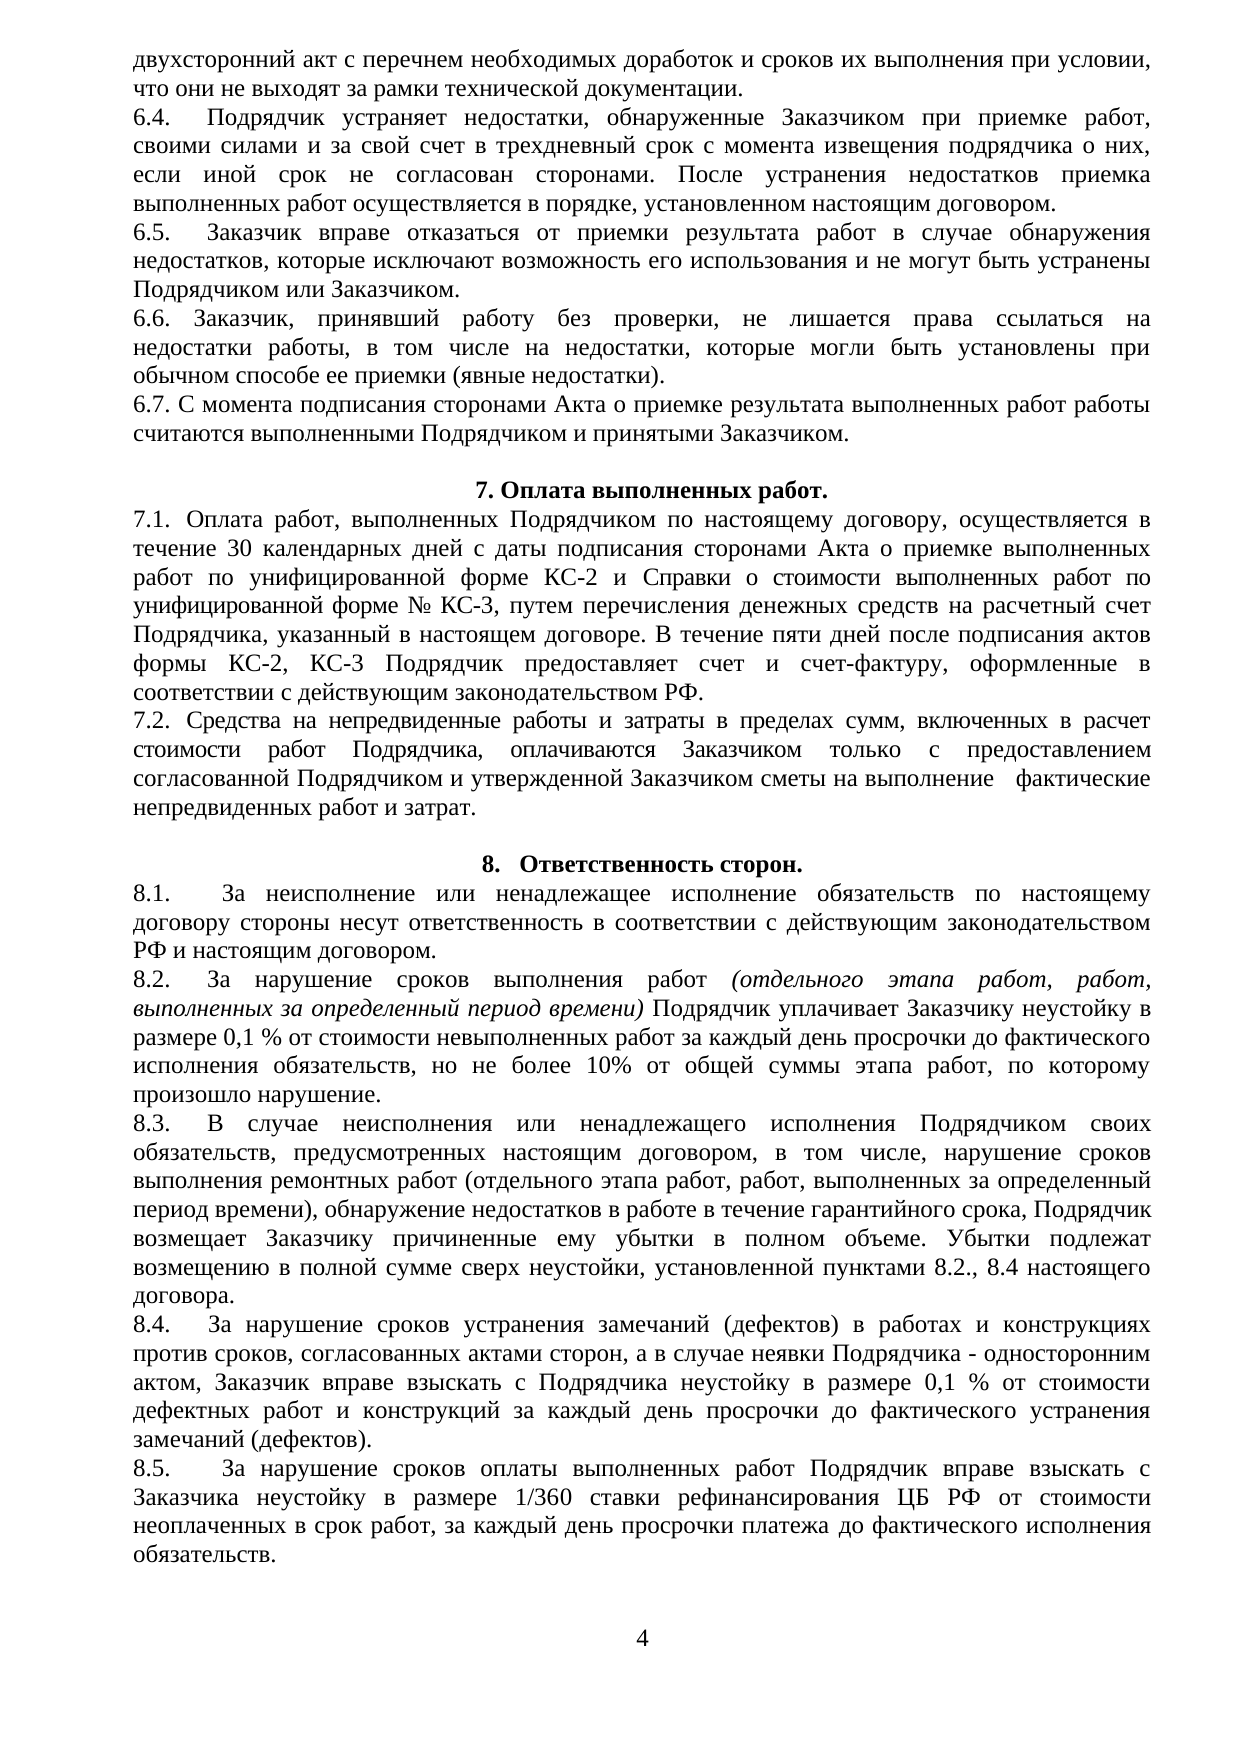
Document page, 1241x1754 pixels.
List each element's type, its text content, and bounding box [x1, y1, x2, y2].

list Оплата работ, выполненных Подрядчиком по настоящему договору, осуществляется в течение 30 календарных дней с даты подписания сторонами Акта о приемке выполненных работ по унифицированной форме КС-2 и Справки о стоимости выполненных работ по унифицированной форме № КС-3, путем перечисления денежных средств на расчетный счет Подрядчика, указанный в настоящем договоре. В течение пяти дней после подписания актов формы КС-2, КС-3 Подрядчик предоставляет счет и счет-фактуру, оформленные в соответствии с действующим законодательством РФ. [133, 504, 1152, 706]
text 6.7. С момента подписания сторонами Акта о приемке результата выполненных работ работы считаются выполненными Подрядчиком и принятыми Заказчиком. [133, 389, 1152, 447]
list За неисполнение или ненадлежащее исполнение обязательств по настоящему договору стороны несут ответственность в соответствии с действующим законодательством РФ и настоящим договором. [133, 878, 1152, 964]
list Ответственность сторон. [133, 849, 1152, 878]
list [133, 44, 1152, 102]
list Средства на непредвиденные работы и затраты в пределах сумм, включенных в расчет стоимости работ Подрядчика, оплачиваются Заказчиком только с предоставлением согласованной Подрядчиком и утвержденной Заказчиком сметы на выполнение фактические непредвиденных работ и затрат. [133, 706, 1152, 821]
text 6.6. Заказчик, принявший работу без проверки, не лишается права ссылаться на недостатки работы, в том числе на недостатки, которые могли быть установлены при обычном способе ее приемки (явные недостатки). [133, 303, 1152, 389]
text 7. Оплата выполненных работ. [152, 476, 1152, 504]
list За нарушение сроков устранения замечаний (дефектов) в работах и конструкциях против сроков, согласованных актами сторон, а в случае неявки Подрядчика - односторонним актом, Заказчик вправе взыскать с Подрядчика неустойку в размере 0,1 % от стоимости дефектных работ и конструкций за каждый день просрочки до фактического устранения замечаний (дефектов). [133, 1309, 1152, 1453]
list В случае неисполнения или ненадлежащего исполнения Подрядчиком своих обязательств, предусмотренных настоящим договором, в том числе, нарушение сроков выполнения ремонтных работ (отдельного этапа работ, работ, выполненных за определенный период времени), обнаружение недостатков в работе в течение гарантийного срока, Подрядчик возмещает Заказчику причиненные ему убытки в полном объеме. Убытки подлежат возмещению в полной сумме сверх неустойки, установленной пунктами 8.2., 8.4 настоящего договора. [133, 1108, 1152, 1309]
list Подрядчик устраняет недостатки, обнаруженные Заказчиком при приемке работ, своими силами и за свой счет в трехдневный срок с момента извещения подрядчика о них, если иной срок не согласован сторонами. После устранения недостатков приемка выполненных работ осуществляется в порядке, установленном настоящим договором. [133, 102, 1152, 217]
list Заказчик вправе отказаться от приемки результата работ в случае обнаружения недостатков, которые исключают возможность его использования и не могут быть устранены Подрядчиком или Заказчиком. [133, 217, 1152, 303]
list За нарушение сроков оплаты выполненных работ Подрядчик вправе взыскать с Заказчика неустойку в размере 1/360 ставки рефинансирования ЦБ РФ от стоимости неоплаченных в срок работ, за каждый день просрочки платежа до фактического исполнения обязательств. [133, 1453, 1152, 1568]
list За нарушение сроков выполнения работ (отдельного этапа работ, работ, выполненных за определенный период времени) Подрядчик уплачивает Заказчику неустойку в размере 0,1 % от стоимости невыполненных работ за каждый день просрочки до фактического исполнения обязательств, но не более 10% от общей суммы этапа работ, по которому произошло нарушение. [133, 964, 1152, 1108]
